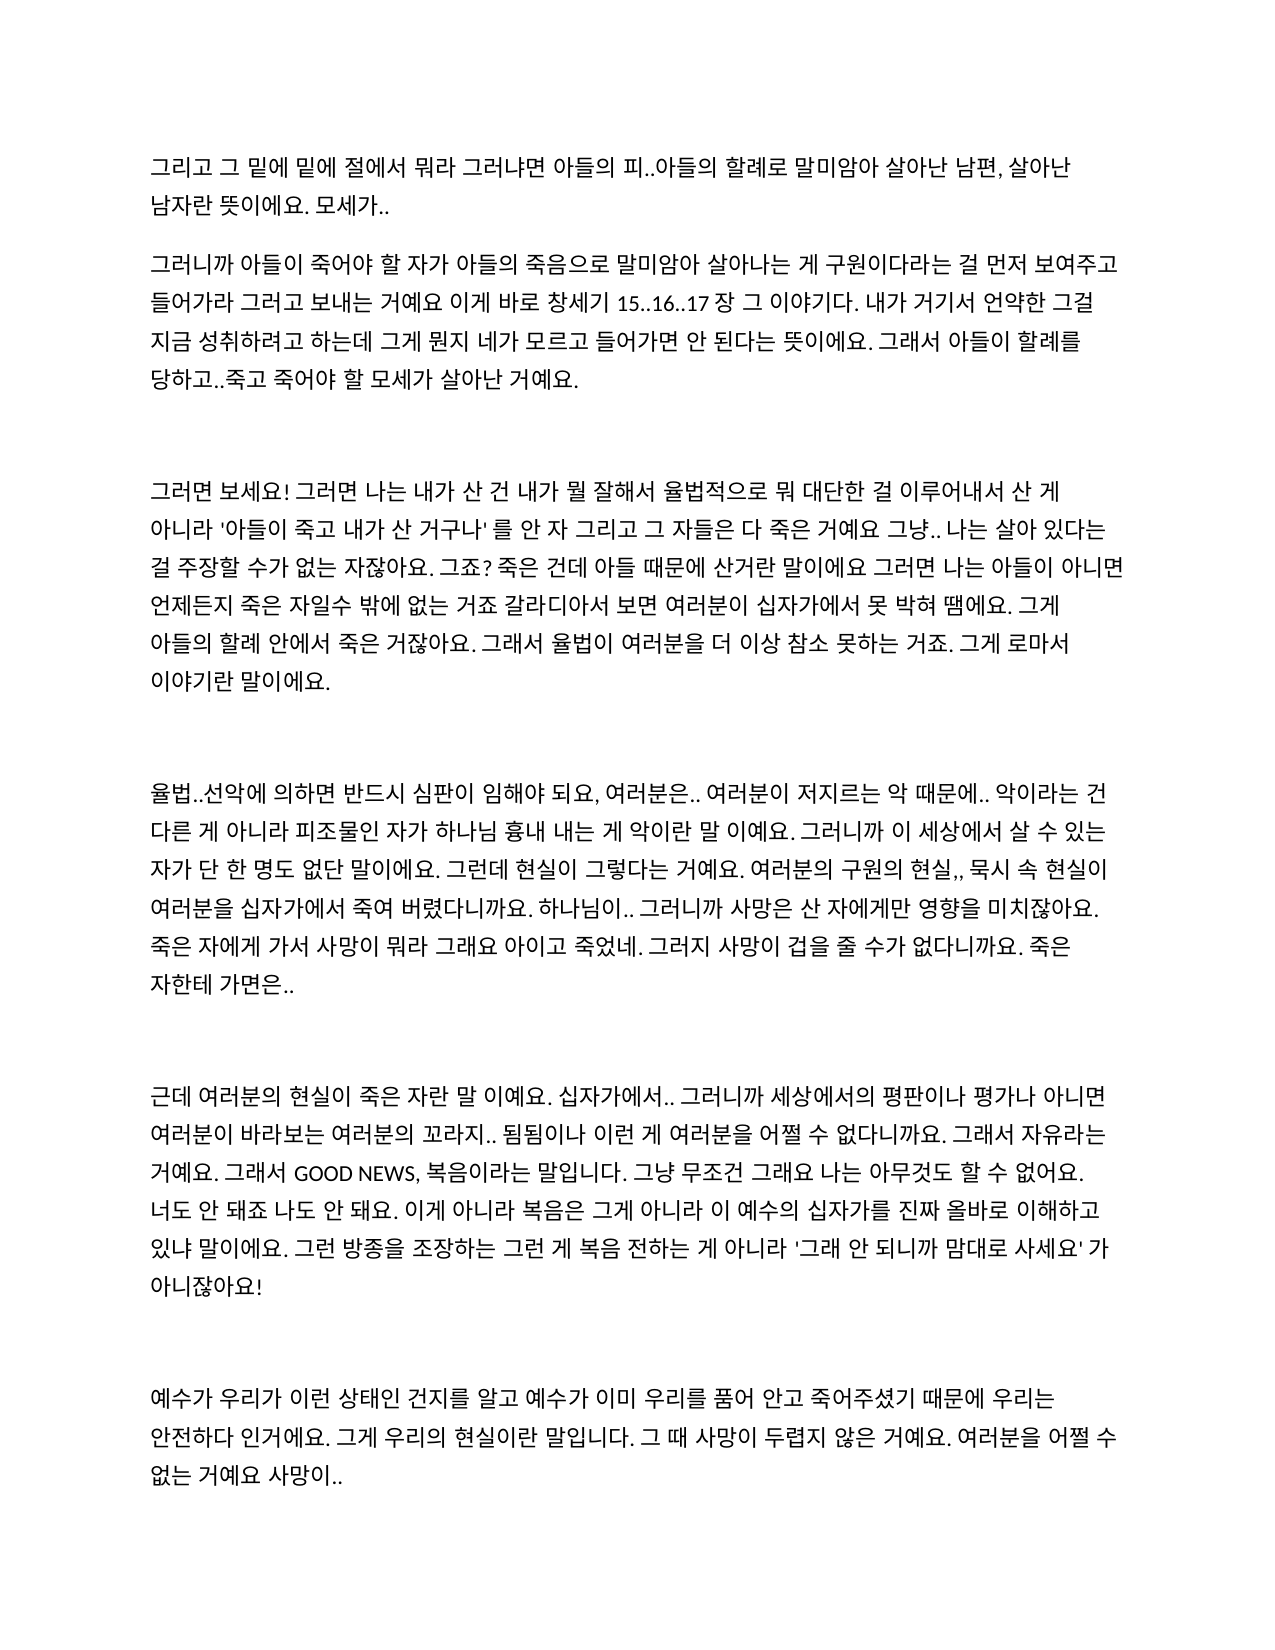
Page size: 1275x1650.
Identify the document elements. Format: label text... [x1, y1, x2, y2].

text 그러면 보세요! 그러면 나는 내가 산 건 내가 뭘 잘해서 율법적으로 뭐 대단한 걸 이루어내서 산 게 아니라 '아들이 죽고 내가 산 거구나' 를 안 자 그리고 그 자들은 다 죽은 거예요 그냥.. 나는 살아 있다는 걸 주장할 수가 없는 자잖아요. 그죠? 죽은 건데 아들 때문에 산거란 말이에요 그러면 나는 아들이 아니면 언제든지 죽은 자일수 밖에 없는 거죠 갈라디아서 보면 여러분이 십자가에서 못 박혀 땜에요. 그게 아들의 할례 안에서 죽은 거잖아요. 그래서 율법이 여러분을 더 이상 참소 못하는 거죠. 그게 로마서 이야기란 말이에요. [150, 473, 1125, 697]
text 율법..선악에 의하면 반드시 심판이 임해야 되요, 여러분은.. 여러분이 저지르는 악 때문에.. 악이라는 건 다른 게 아니라 피조물인 자가 하나님 흉내 내는 게 악이란 말 이예요. 그러니까 이 세상에서 살 수 있는 자가 단 한 명도 없단 말이에요. 그런데 현실이 그렇다는 거예요. 여러분의 구원의 현실,, 묵시 속 현실이 여러분을 십자가에서 죽여 버렸다니까요. 하나님이.. 그러니까 사망은 산 자에게만 영향을 미치잖아요. 죽은 자에게 가서 사망이 뭐라 그래요 아이고 죽었네. 그러지 사망이 겁을 줄 수가 없다니까요. 죽은 자한테 가면은.. [150, 776, 1125, 1000]
text 예수가 우리가 이런 상태인 건지를 알고 예수가 이미 우리를 품어 안고 죽어주셨기 때문에 우리는 안전하다 인거에요. 그게 우리의 현실이란 말입니다. 그 때 사망이 두렵지 않은 거예요. 여러분을 어쩔 수 없는 거예요 사망이.. [150, 1381, 1125, 1491]
text 그리고 그 밑에 밑에 절에서 뭐라 그러냐면 아들의 피..아들의 할례로 말미암아 살아난 남편, 살아난 남자란 뜻이에요. 모세가.. [150, 150, 1125, 221]
text 근데 여러분의 현실이 죽은 자란 말 이예요. 십자가에서.. 그러니까 세상에서의 평판이나 평가나 아니면 여러분이 바라보는 여러분의 꼬라지.. 됨됨이나 이런 게 여러분을 어쩔 수 없다니까요. 그래서 자유라는 거예요. 그래서 GOOD NEWS, 복음이라는 말입니다. 그냥 무조건 그래요 나는 아무것도 할 수 없어요. 너도 안 돼죠 나도 안 돼요. 이게 아니라 복음은 그게 아니라 이 예수의 십자가를 진짜 올바로 이해하고 있냐 말이에요. 그런 방종을 조장하는 그런 게 복음 전하는 게 아니라 '그래 안 되니까 맘대로 사세요' 가 아니잖아요! [150, 1079, 1125, 1302]
text 그러니까 아들이 죽어야 할 자가 아들의 죽음으로 말미암아 살아나는 게 구원이다라는 걸 먼저 보여주고 들어가라 그러고 보내는 거예요 이게 바로 창세기 15..16..17 장 그 이야기다. 내가 거기서 언약한 그걸 지금 성취하려고 하는데 그게 뭔지 네가 모르고 들어가면 안 된다는 뜻이에요. 그래서 아들이 할례를 당하고..죽고 죽어야 할 모세가 살아난 거예요. [150, 247, 1125, 395]
